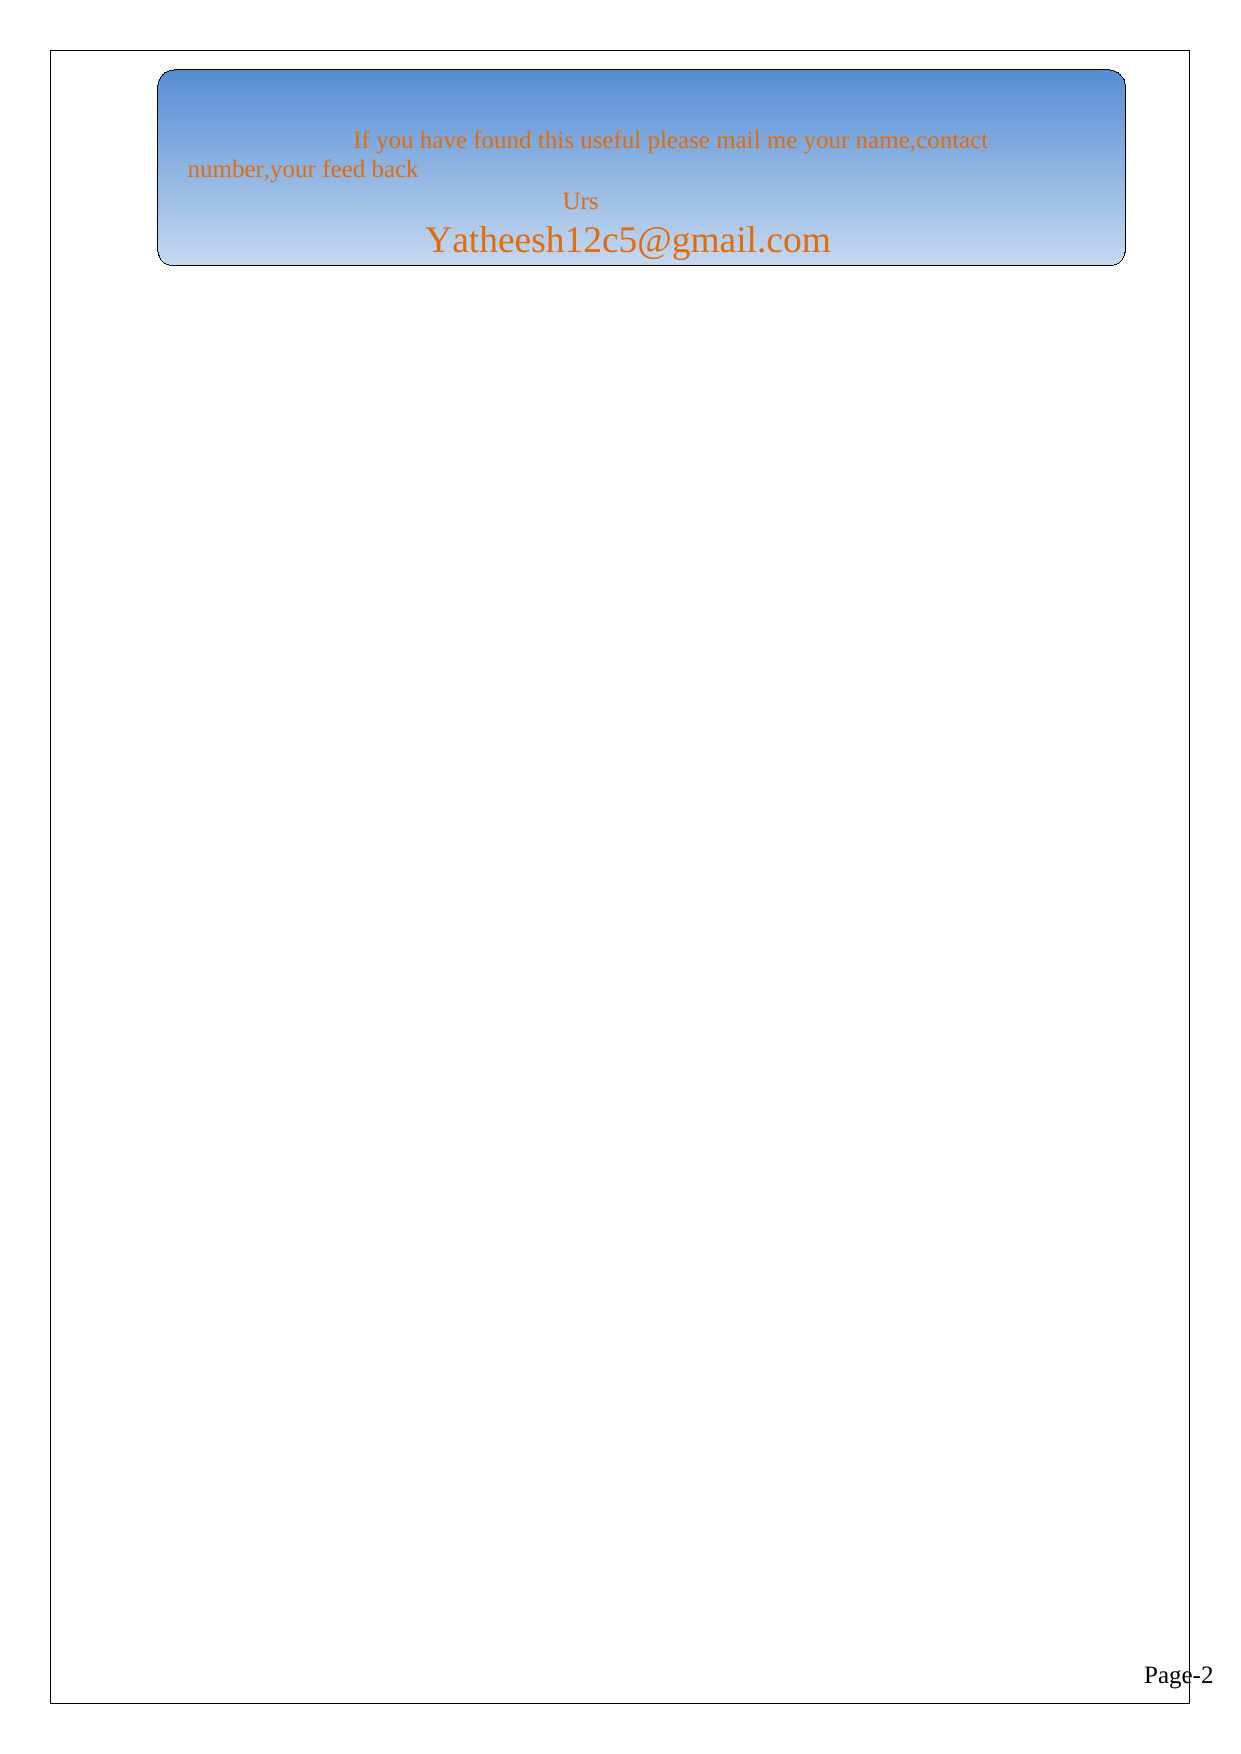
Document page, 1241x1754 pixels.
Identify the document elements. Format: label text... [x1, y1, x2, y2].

text Yatheesh12c5@gmail.com [187, 218, 1053, 261]
text If you have found this useful please mail me your name,contact number,your feed back [187, 125, 1053, 183]
text Urs [187, 186, 1053, 215]
